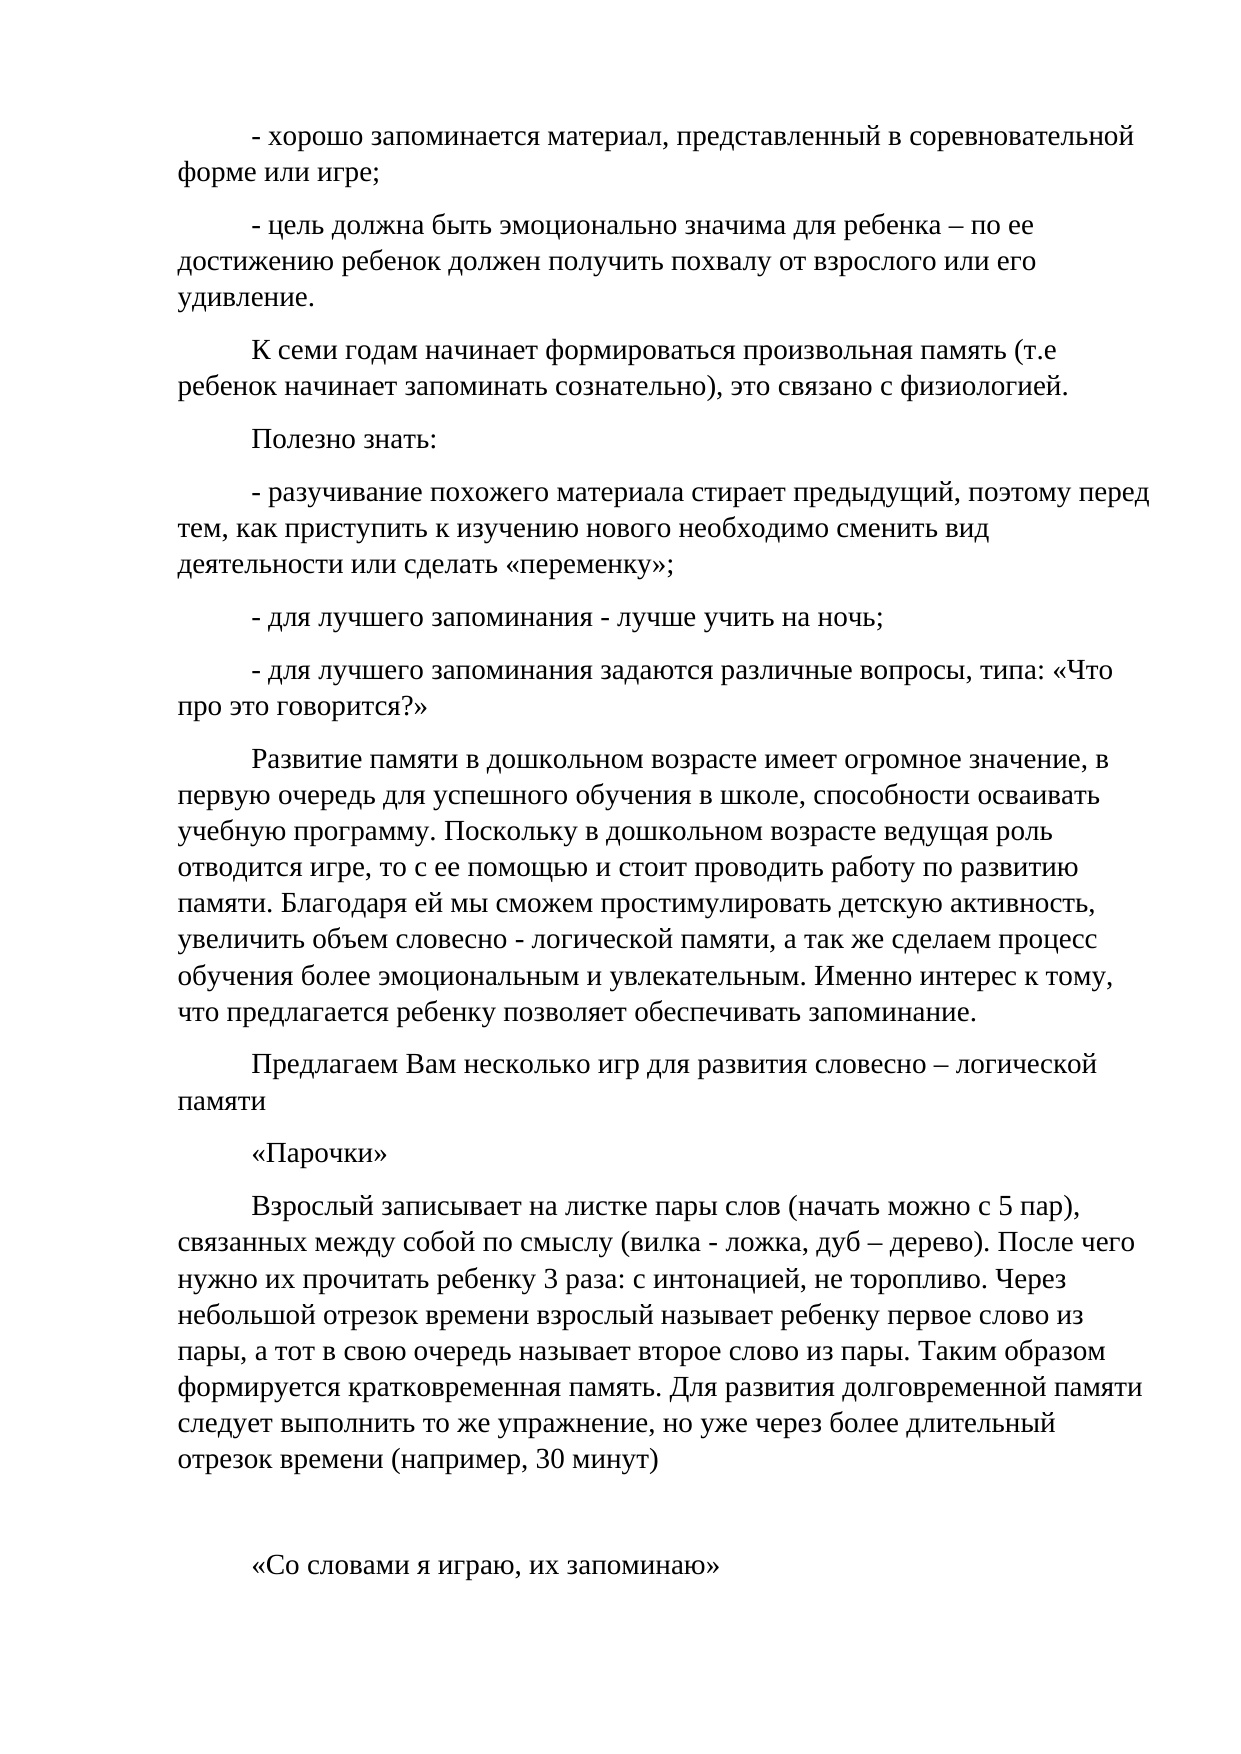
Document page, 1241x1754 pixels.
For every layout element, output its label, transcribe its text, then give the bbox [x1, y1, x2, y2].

text «Со словами я играю, их запоминаю» [177, 1547, 1152, 1581]
text К семи годам начинает формироваться произвольная память (т.е ребенок начинает запоминать сознательно), это связано с физиологией. [177, 332, 1152, 402]
text - цель должна быть эмоционально значима для ребенка – по ее достижению ребенок должен получить похвалу от взрослого или его удивление. [177, 207, 1152, 313]
text Развитие памяти в дошкольном возрасте имеет огромное значение, в первую очередь для успешного обучения в школе, способности осваивать учебную программу. Поскольку в дошкольном возрасте ведущая роль отводится игре, то с ее помощью и стоит проводить работу по развитию памяти. Благодаря ей мы сможем простимулировать детскую активность, увеличить объем словесно - логической памяти, а так же сделаем процесс обучения более эмоциональным и увлекательным. Именно интерес к тому, что предлагается ребенку позволяет обеспечивать запоминание. [177, 741, 1152, 1027]
text - для лучшего запоминания задаются различные вопросы, типа: «Что про это говорится?» [177, 652, 1152, 722]
text - разучивание похожего материала стирает предыдущий, поэтому перед тем, как приступить к изучению нового необходимо сменить вид деятельности или сделать «переменку»; [177, 474, 1152, 580]
text Полезно знать: [177, 421, 1152, 455]
text Взрослый записывает на листке пары слов (начать можно с 5 пар), связанных между собой по смыслу (вилка - ложка, дуб – дерево). После чего нужно их прочитать ребенку 3 раза: с интонацией, не торопливо. Через небольшой отрезок времени взрослый называет ребенку первое слово из пары, а тот в свою очередь называет второе слово из пары. Таким образом формируется кратковременная память. Для развития долговременной памяти следует выполнить то же упражнение, но уже через более длительный отрезок времени (например, 30 минут) [177, 1188, 1152, 1475]
text Предлагаем Вам несколько игр для развития словесно – логической памяти [177, 1047, 1152, 1116]
text - хорошо запоминается материал, представленный в соревновательной форме или игре; [177, 118, 1152, 188]
text «Парочки» [177, 1136, 1152, 1169]
text - для лучшего запоминания - лучше учить на ночь; [177, 599, 1152, 633]
